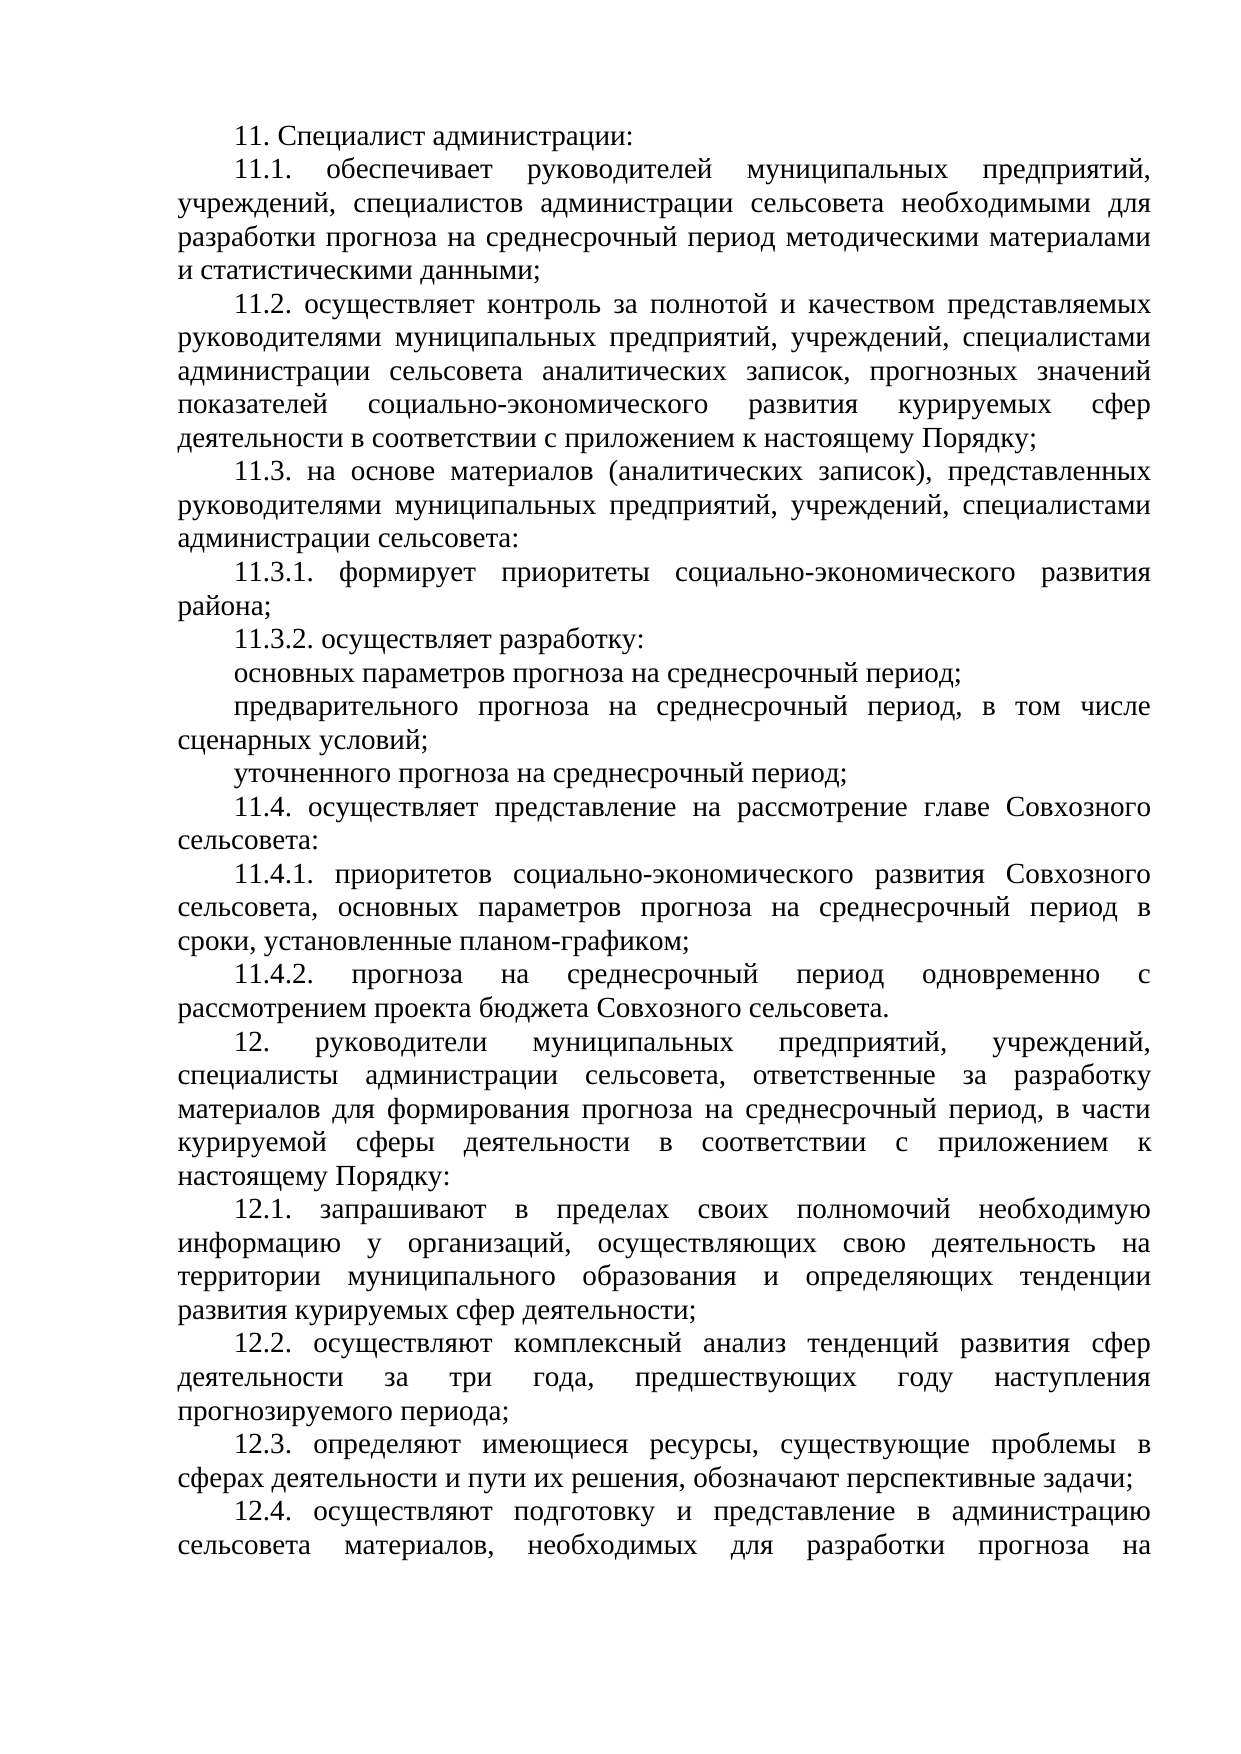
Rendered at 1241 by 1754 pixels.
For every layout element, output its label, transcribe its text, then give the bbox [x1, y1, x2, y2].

text 11.2. осуществляет контроль за полнотой и качеством представляемых руководителями муниципальных предприятий, учреждений, специалистами администрации сельсовета аналитических записок, прогнозных значений показателей социально-экономического развития курируемых сфер деятельности в соответствии с приложением к настоящему Порядку; [177, 286, 1152, 453]
text предварительного прогноза на среднесрочный период, в том числе сценарных условий; [177, 688, 1152, 755]
text 12.1. запрашивают в пределах своих полномочий необходимую информацию у организаций, осуществляющих свою деятельность на территории муниципального образования и определяющих тенденции развития курируемых сфер деятельности; [177, 1191, 1152, 1326]
text 11.4.2. прогноза на среднесрочный период одновременно с рассмотрением проекта бюджета Совхозного сельсовета. [177, 957, 1152, 1024]
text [177, 1493, 1152, 1560]
text 11.3. на основе материалов (аналитических записок), представленных руководителями муниципальных предприятий, учреждений, специалистами администрации сельсовета: [177, 453, 1152, 554]
text 12.2. осуществляют комплексный анализ тенденций развития сфер деятельности за три года, предшествующих году наступления прогнозируемого периода; [177, 1326, 1152, 1426]
text 12. руководители муниципальных предприятий, учреждений, специалисты администрации сельсовета, ответственные за разработку материалов для формирования прогноза на среднесрочный период, в части курируемой сферы деятельности в соответствии с приложением к настоящему Порядку: [177, 1024, 1152, 1191]
text 11.4. осуществляет представление на рассмотрение главе Совхозного сельсовета: [177, 789, 1152, 856]
text 11.3.2. осуществляет разработку: [177, 621, 1152, 655]
text 11.4.1. приоритетов социально-экономического развития Совхозного сельсовета, основных параметров прогноза на среднесрочный период в сроки, установленные планом-графиком; [177, 856, 1152, 957]
text 12.3. определяют имеющиеся ресурсы, существующие проблемы в сферах деятельности и пути их решения, обозначают перспективные задачи; [177, 1426, 1152, 1493]
text 11. Специалист администрации: [177, 118, 1152, 152]
text 11.1. обеспечивает руководителей муниципальных предприятий, учреждений, специалистов администрации сельсовета необходимыми для разработки прогноза на среднесрочный период методическими материалами и статистическими данными; [177, 152, 1152, 286]
text основных параметров прогноза на среднесрочный период; [177, 655, 1152, 688]
text 11.3.1. формирует приоритеты социально-экономического развития района; [177, 554, 1152, 621]
text уточненного прогноза на среднесрочный период; [177, 755, 1152, 789]
